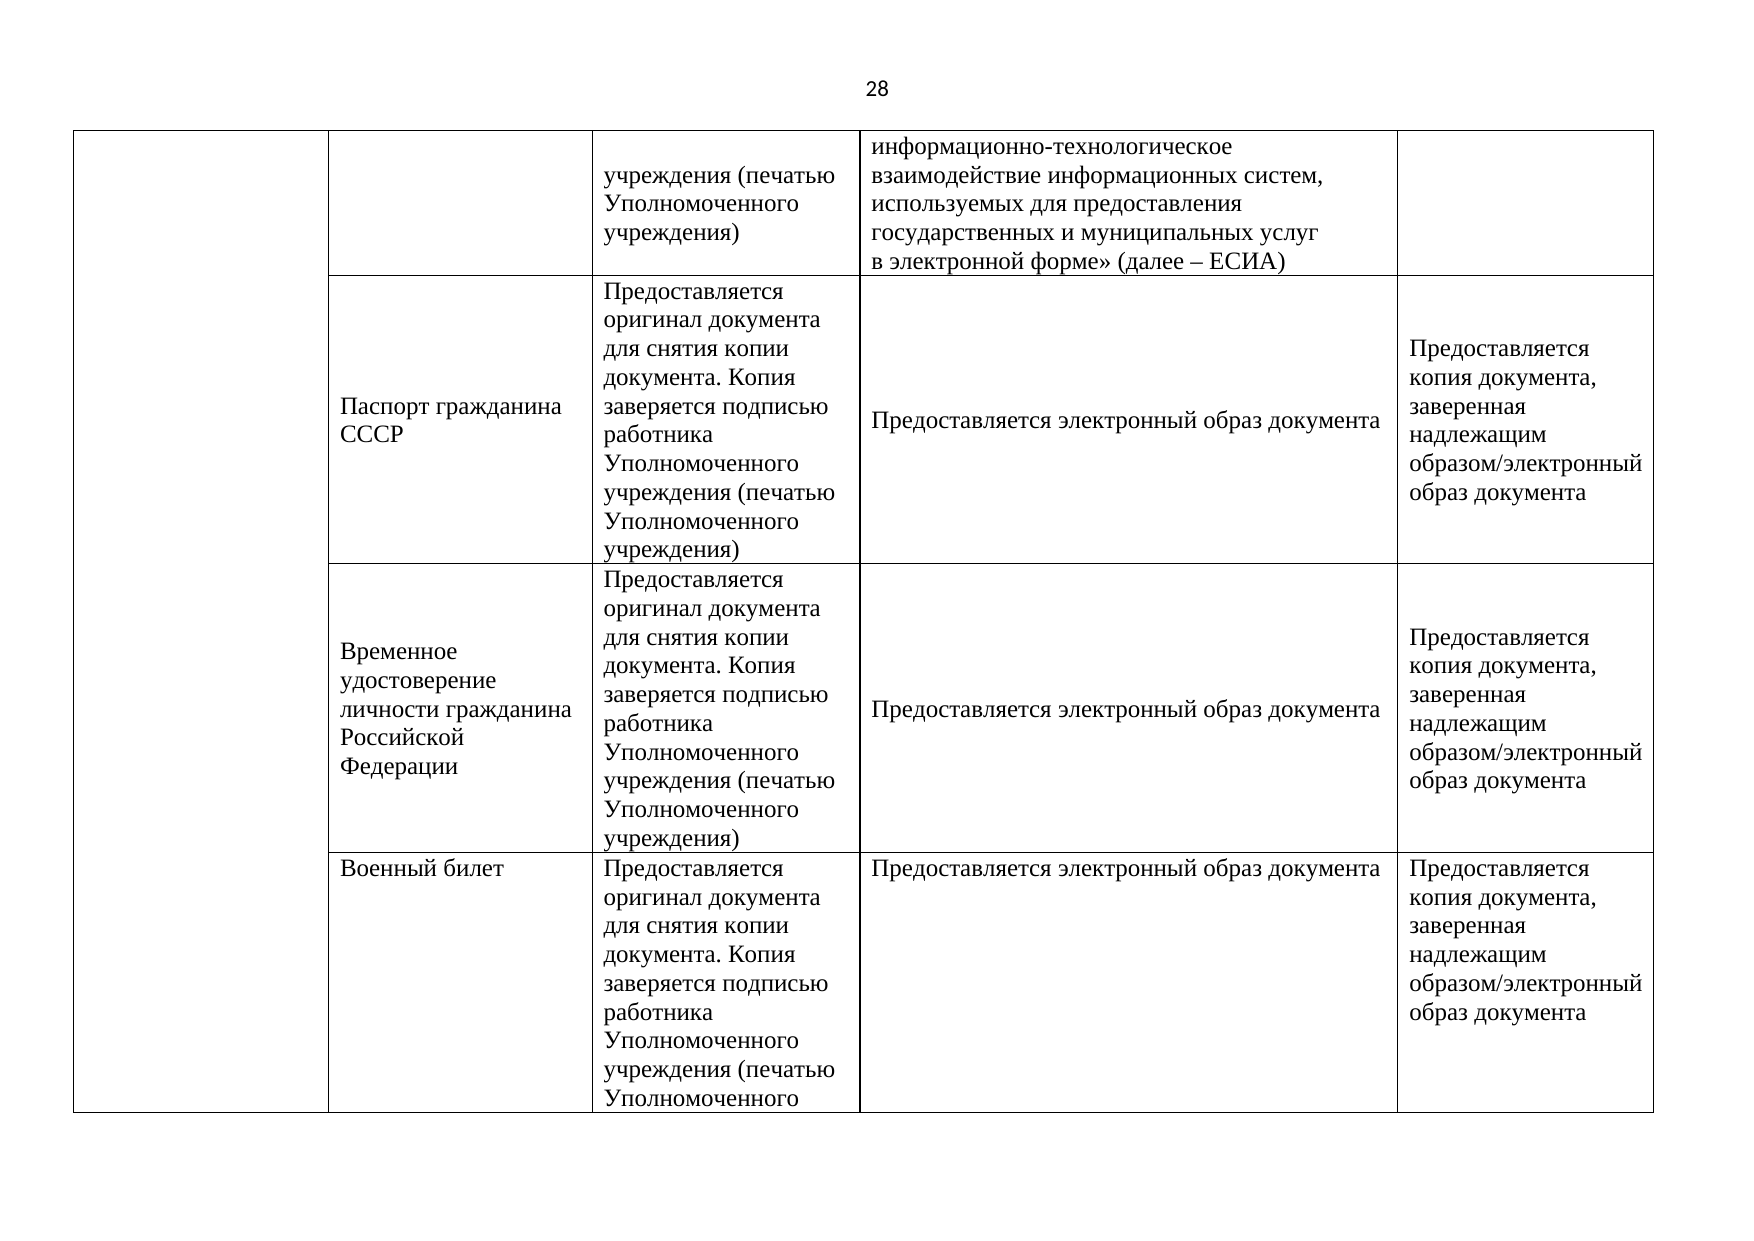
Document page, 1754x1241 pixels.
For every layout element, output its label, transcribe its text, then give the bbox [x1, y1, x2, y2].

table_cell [861, 131, 1397, 275]
table_cell Паспорт гражданина СССР [329, 276, 592, 563]
table_cell Предоставляется копия документа, заверенная надлежащим образом/электронный образ документа [1398, 276, 1653, 563]
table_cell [329, 131, 592, 275]
table_cell Предоставляется копия документа, заверенная надлежащим образом/электронный образ документа [1398, 564, 1653, 852]
table_cell Военный билет [329, 853, 592, 1112]
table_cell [861, 853, 1397, 1112]
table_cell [593, 131, 859, 275]
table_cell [74, 131, 328, 1112]
table_cell Временное удостоверение личности гражданина Российской Федерации [329, 564, 592, 852]
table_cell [593, 853, 859, 1112]
table_cell Предоставляется электронный образ документа [861, 564, 1397, 852]
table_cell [1398, 853, 1653, 1112]
table_cell Предоставляется электронный образ документа [861, 276, 1397, 563]
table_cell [1398, 131, 1653, 275]
